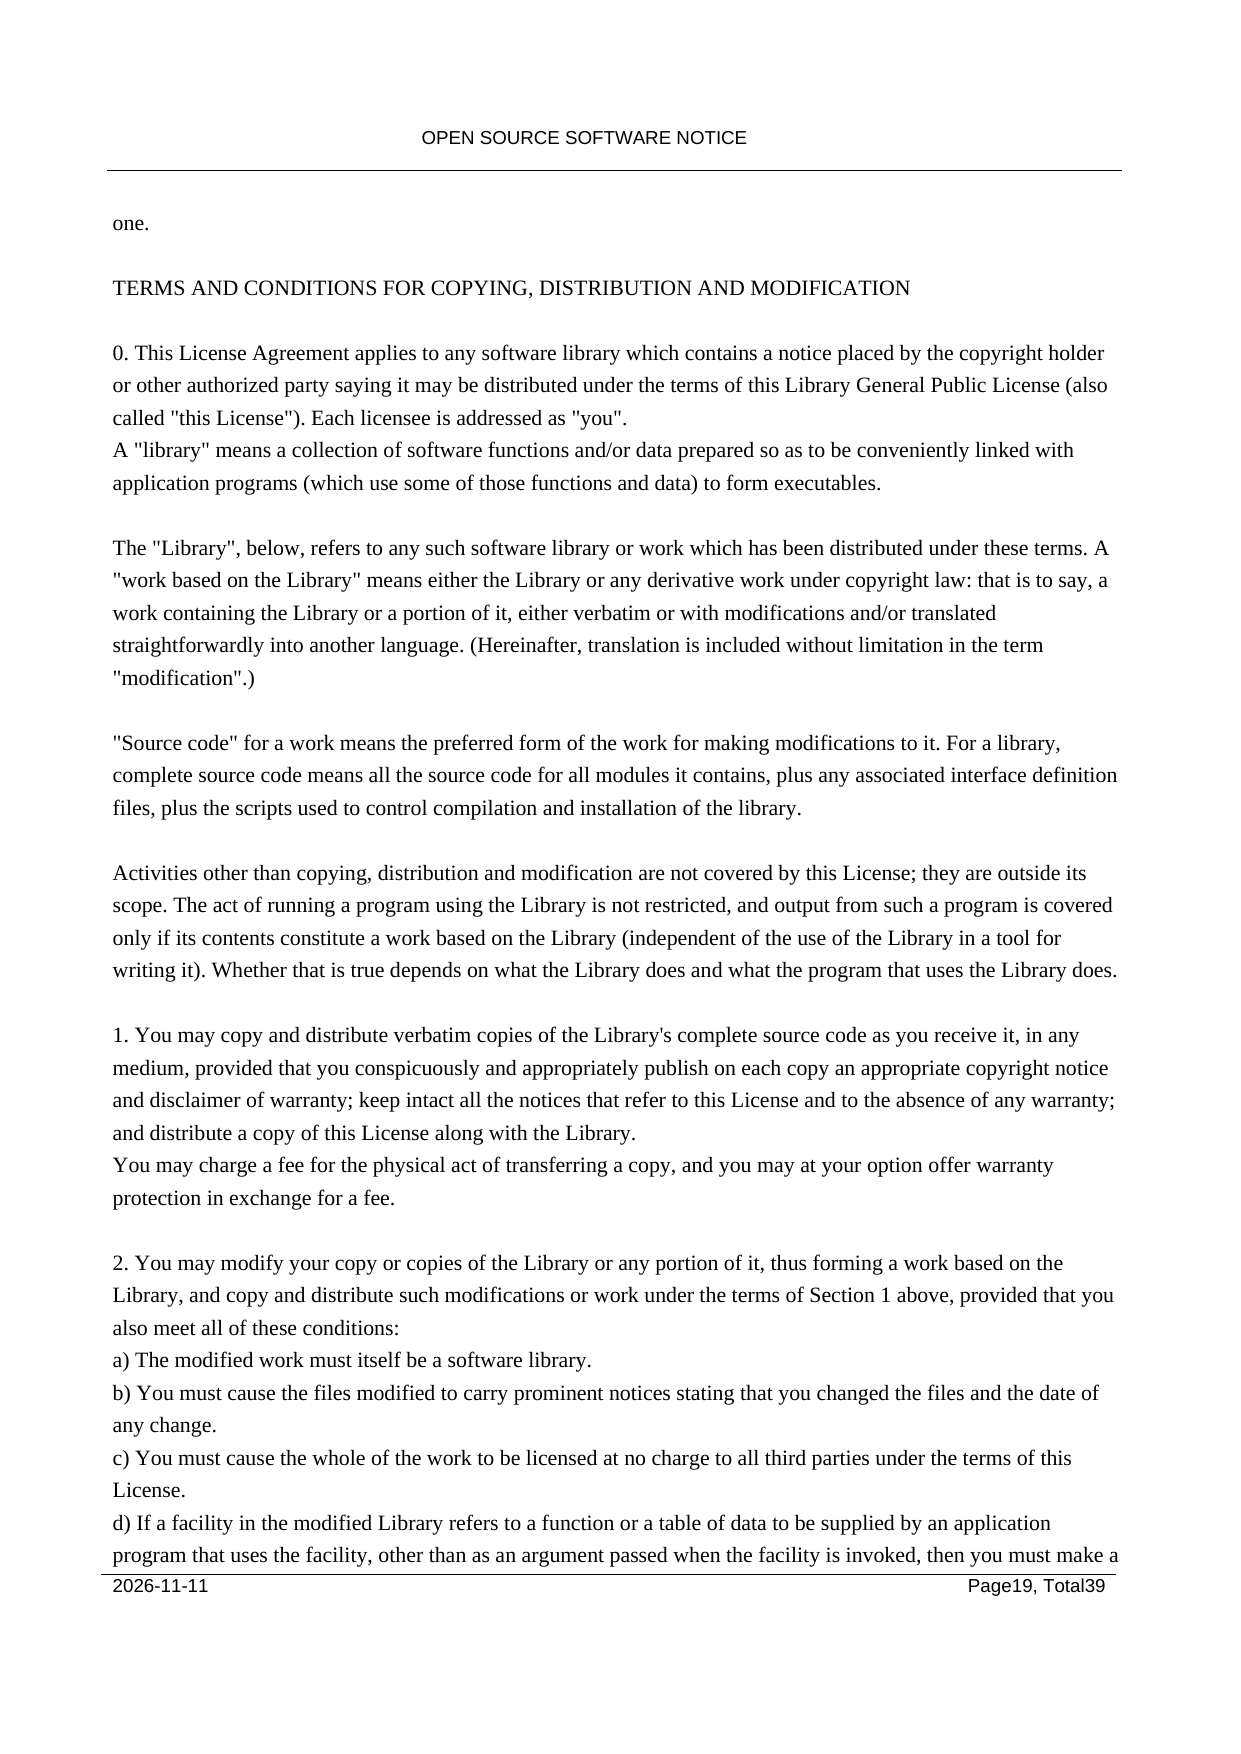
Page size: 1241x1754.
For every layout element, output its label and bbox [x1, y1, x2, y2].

text [112, 206, 1128, 1571]
